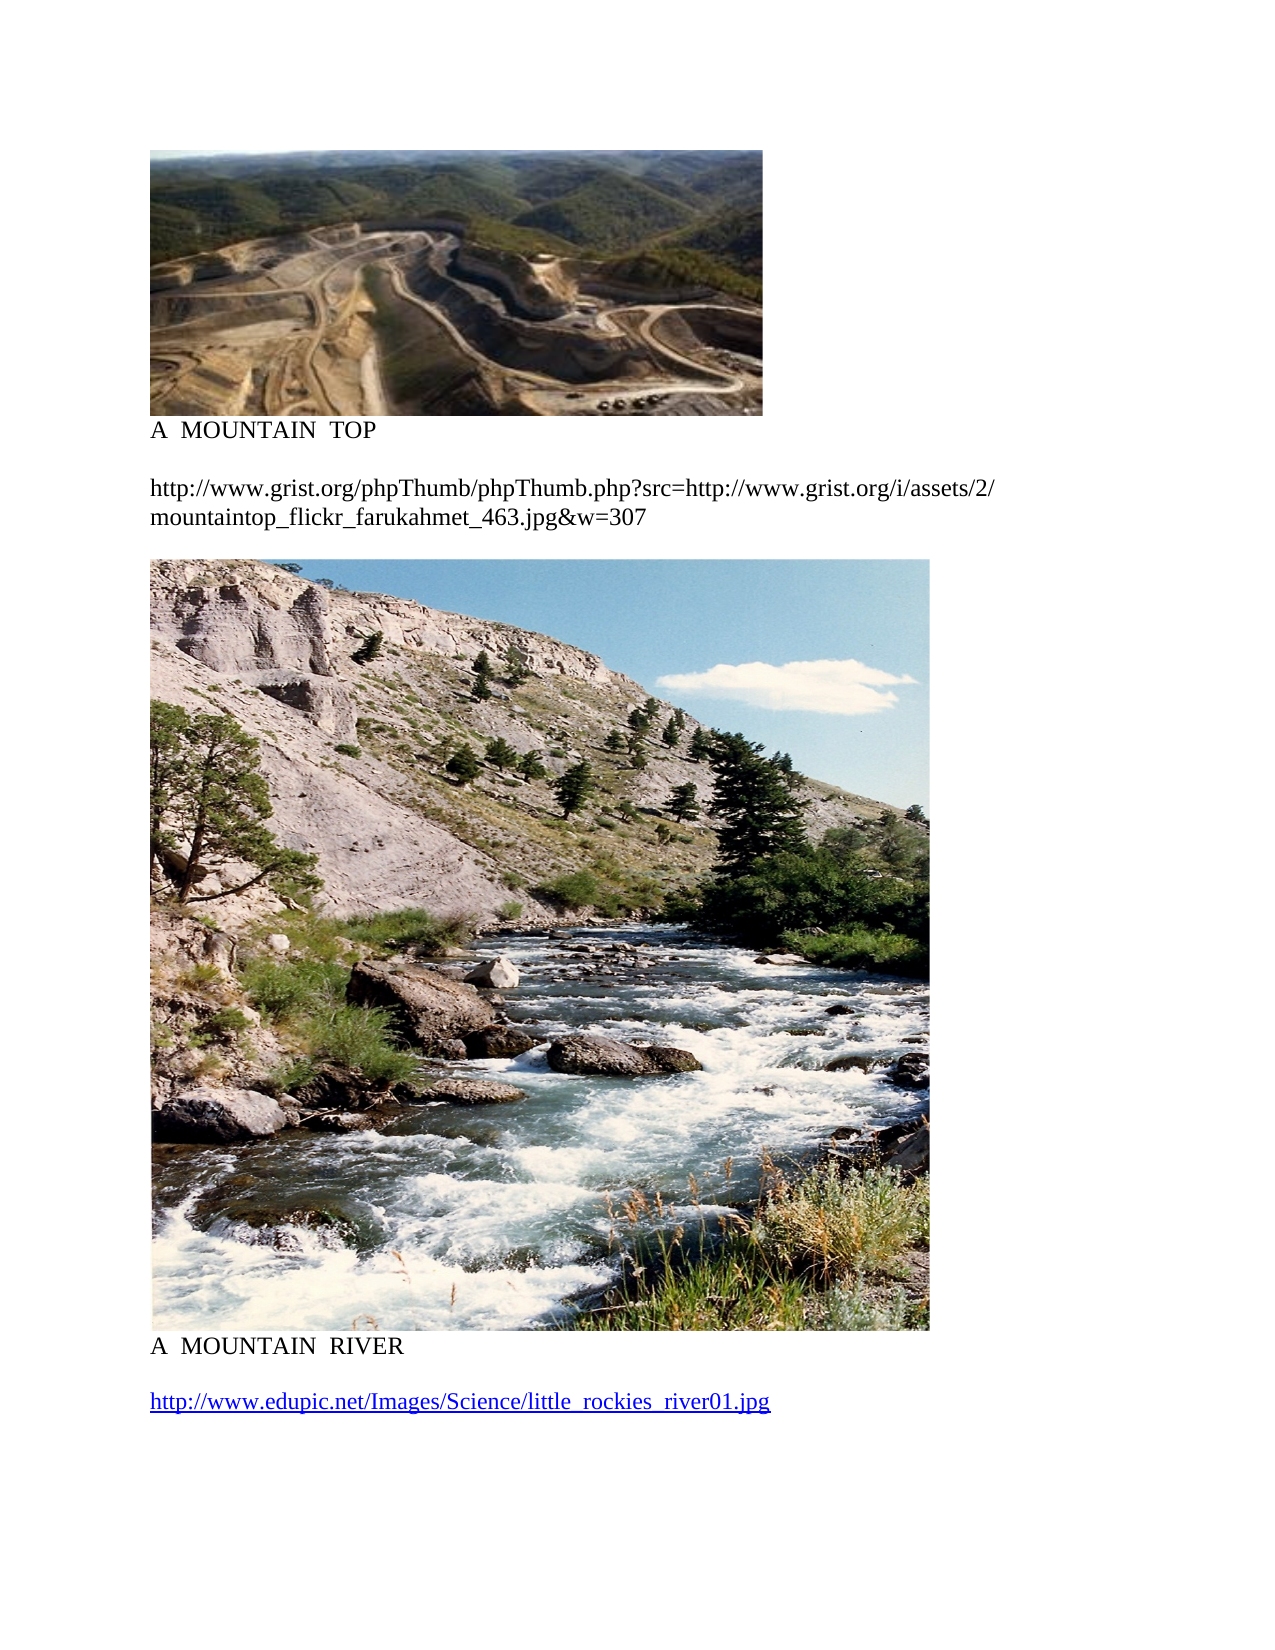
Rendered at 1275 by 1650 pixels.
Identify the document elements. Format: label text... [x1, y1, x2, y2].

picture [150, 150, 763, 416]
text A MOUNTAIN RIVER [150, 1331, 1125, 1360]
text A MOUNTAIN TOP [150, 415, 1125, 444]
text http://www.grist.org/phpThumb/phpThumb.php?src=http://www.grist.org/i/assets/2/mountaintop_flickr_farukahmet_463.jpg&w=307 [150, 473, 1125, 530]
picture [150, 559, 930, 1331]
text http://www.edupic.net/Images/Science/little_rockies_river01.jpg [150, 1387, 1125, 1415]
